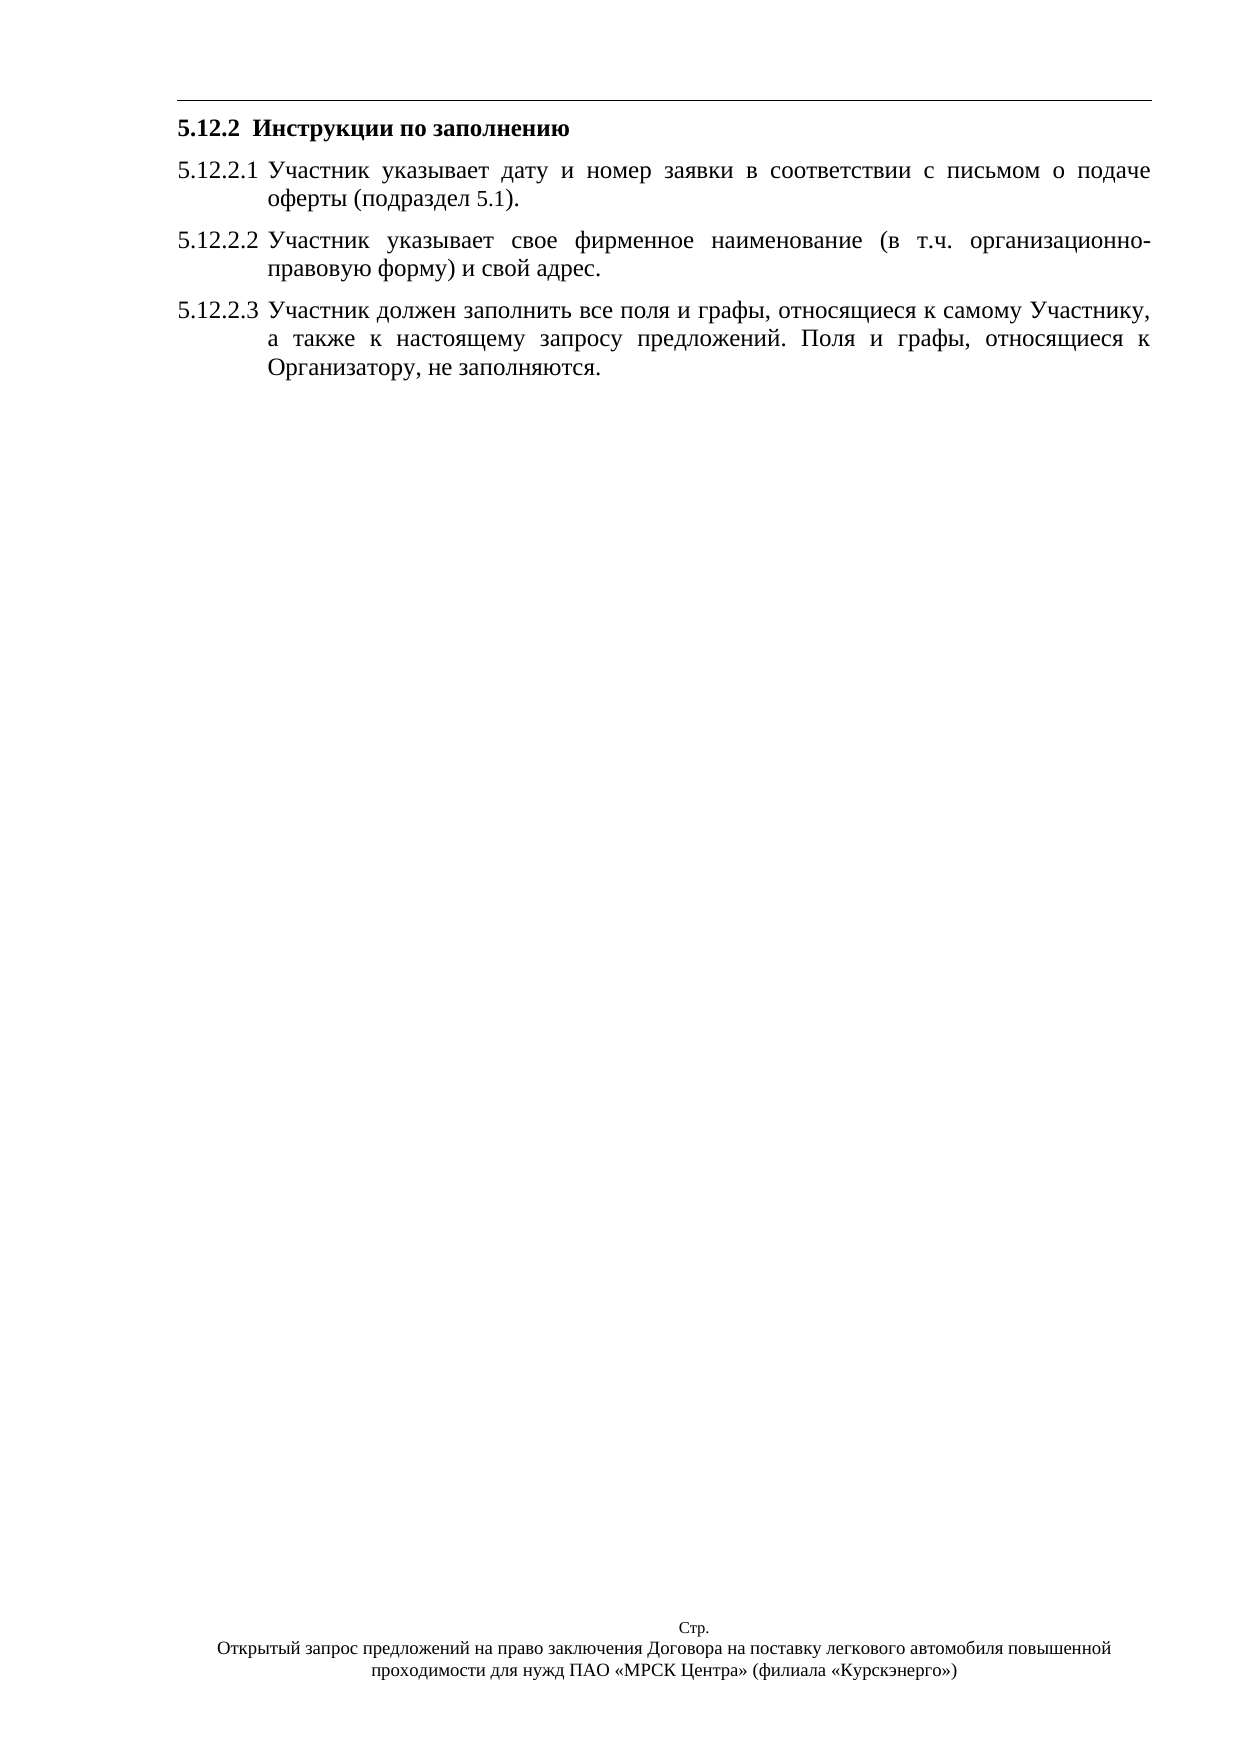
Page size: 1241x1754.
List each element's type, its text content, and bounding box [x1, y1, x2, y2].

list Участник должен заполнить все поля и графы, относящиеся к самому Участнику, а также к настоящему запросу предложений. Поля и графы, относящиеся к Организатору, не заполняются. [177, 295, 1152, 381]
subtitle Инструкции по заполнению [177, 113, 1152, 142]
list Участник указывает дату и номер заявки в соответствии с письмом о подаче оферты (подраздел 5.1). [177, 155, 1152, 212]
list Участник указывает свое фирменное наименование (в т.ч. организационно-правовую форму) и свой адрес. [177, 225, 1152, 282]
